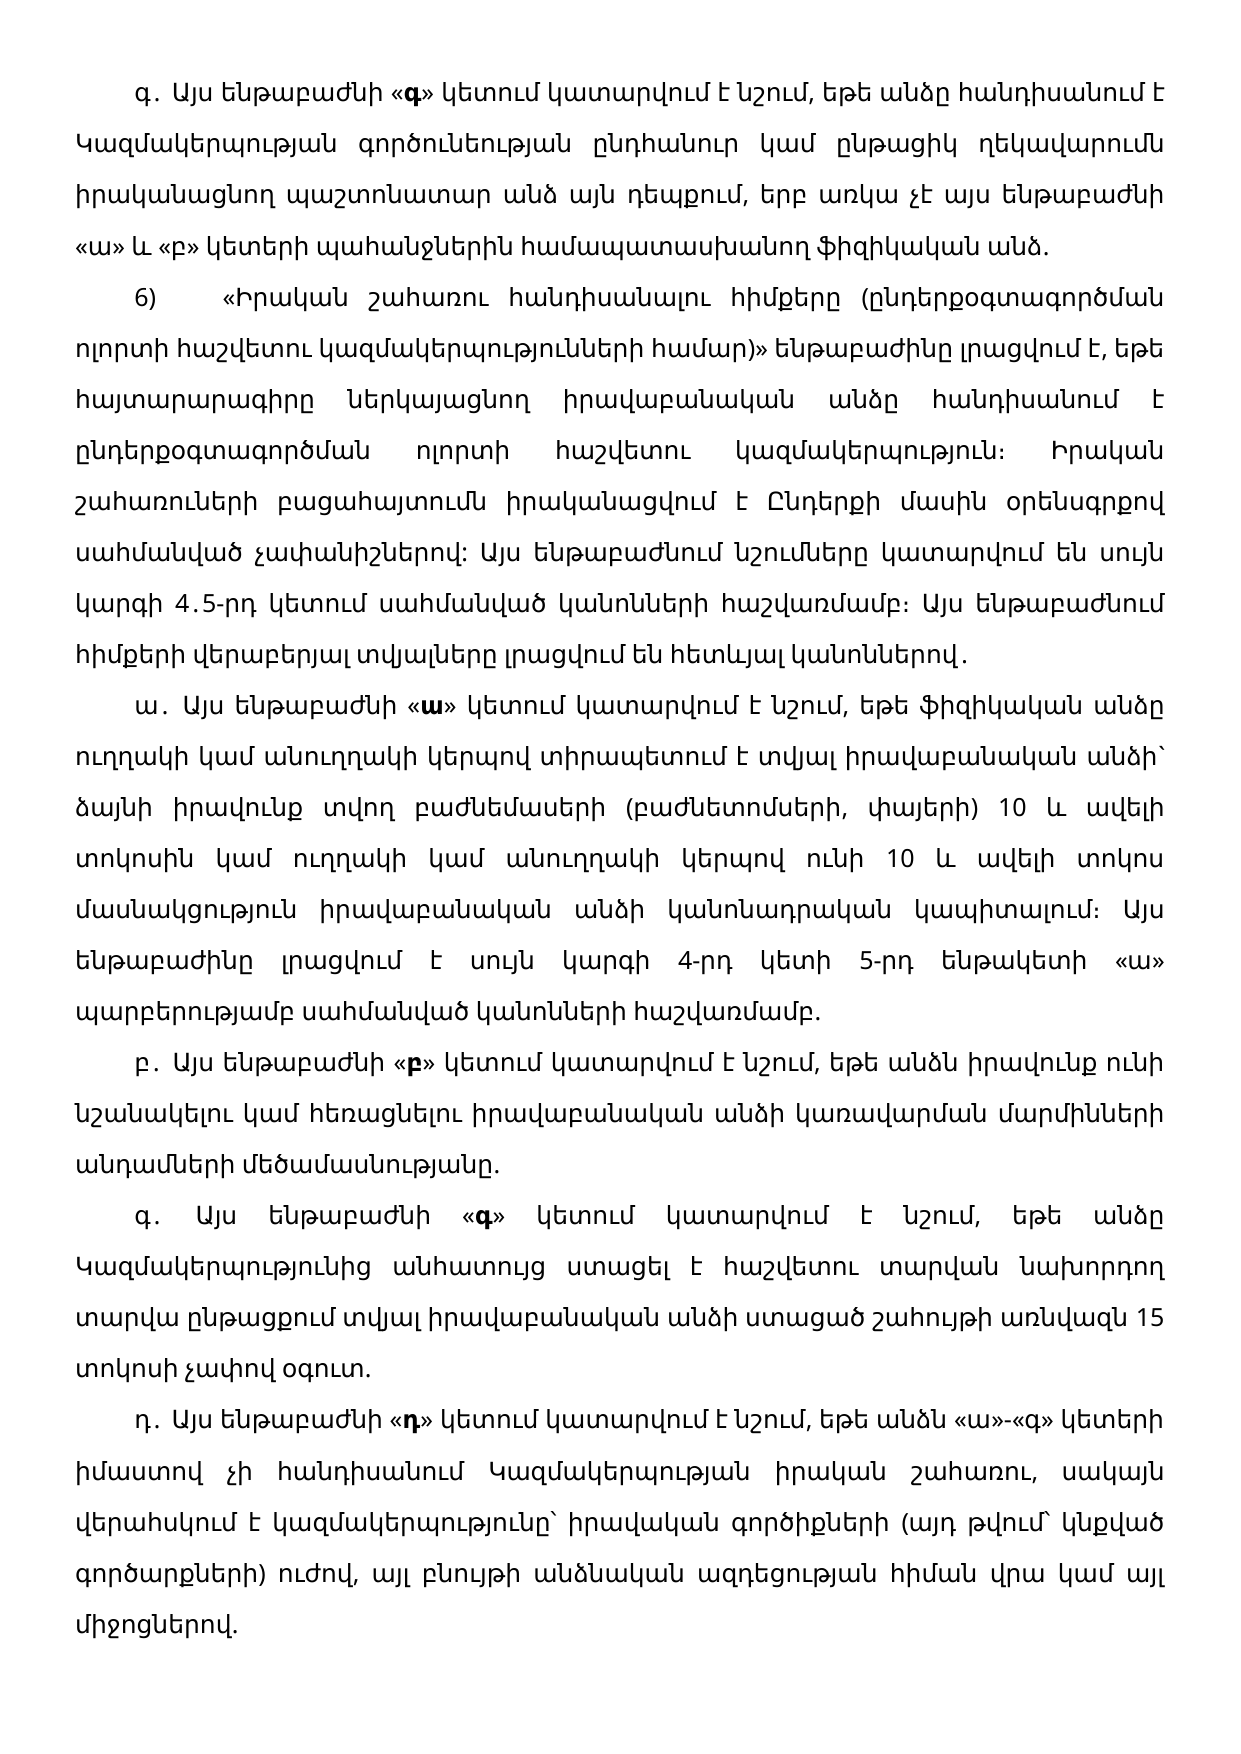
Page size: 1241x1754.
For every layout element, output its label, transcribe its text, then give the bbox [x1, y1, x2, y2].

text բ․ Այս ենթաբաժնի «բ» կետում կատարվում է նշում, եթե անձն իրավունք ունի նշանակելու կամ հեռացնելու իրավաբանական անձի կառավարման մարմինների անդամների մեծամասնությանը. [75, 1045, 1165, 1181]
text գ․ Այս ենթաբաժնի «գ» կետում կատարվում է նշում, եթե անձը հանդիսանում է Կազմակերպության գործունեության ընդհանուր կամ ընթացիկ ղեկավարումն իրականացնող պաշտոնատար անձ այն դեպքում, երբ առկա չէ այս ենթաբաժնի «ա» և «բ» կետերի պահանջներին համապատասխանող ֆիզիկական անձ. [75, 75, 1165, 262]
list «Իրական շահառու հանդիսանալու հիմքերը (ընդերքօգտագործման ոլորտի հաշվետու կազմակերպությունների համար)» ենթաբաժինը լրացվում է, եթե հայտարարագիրը ներկայացնող իրավաբանական անձը հանդիսանում է ընդերքօգտագործման ոլորտի հաշվետու կազմակերպություն։ Իրական շահառուների բացահայտումն իրականացվում է Ընդերքի մասին օրենսգրքով սահմանված չափանիշներով: Այս ենթաբաժնում նշումները կատարվում են սույն կարգի 4․5-րդ կետում սահմանված կանոնների հաշվառմամբ։ Այս ենթաբաժնում հիմքերի վերաբերյալ տվյալները լրացվում են հետևյալ կանոններով․ [75, 279, 1165, 671]
text գ․ Այս ենթաբաժնի «գ» կետում կատարվում է նշում, եթե անձը Կազմակերպությունից անհատույց ստացել է հաշվետու տարվան նախորդող տարվա ընթացքում տվյալ իրավաբանական անձի ստացած շահույթի առնվազն 15 տոկոսի չափով օգուտ. [75, 1198, 1165, 1385]
text դ․ Այս ենթաբաժնի «դ» կետում կատարվում է նշում, եթե անձն «ա»-«գ» կետերի իմաստով չի հանդիսանում Կազմակերպության իրական շահառու, սակայն վերահսկում է կազմակերպությունը՝ իրավական գործիքների (այդ թվում՝ կնքված գործարքների) ուժով, այլ բնույթի անձնական ազդեցության հիման վրա կամ այլ միջոցներով. [75, 1402, 1165, 1640]
text ա․ Այս ենթաբաժնի «ա» կետում կատարվում է նշում, եթե ֆիզիկական անձը ուղղակի կամ անուղղակի կերպով տիրապետում է տվյալ իրավաբանական անձի` ձայնի իրավունք տվող բաժնեմասերի (բաժնետոմսերի, փայերի) 10 և ավելի տոկոսին կամ ուղղակի կամ անուղղակի կերպով ունի 10 և ավելի տոկոս մասնակցություն իրավաբանական անձի կանոնադրական կապիտալում։ Այս ենթաբաժինը լրացվում է սույն կարգի 4-րդ կետի 5-րդ ենթակետի «ա» պարբերությամբ սահմանված կանոնների հաշվառմամբ. [75, 687, 1165, 1028]
